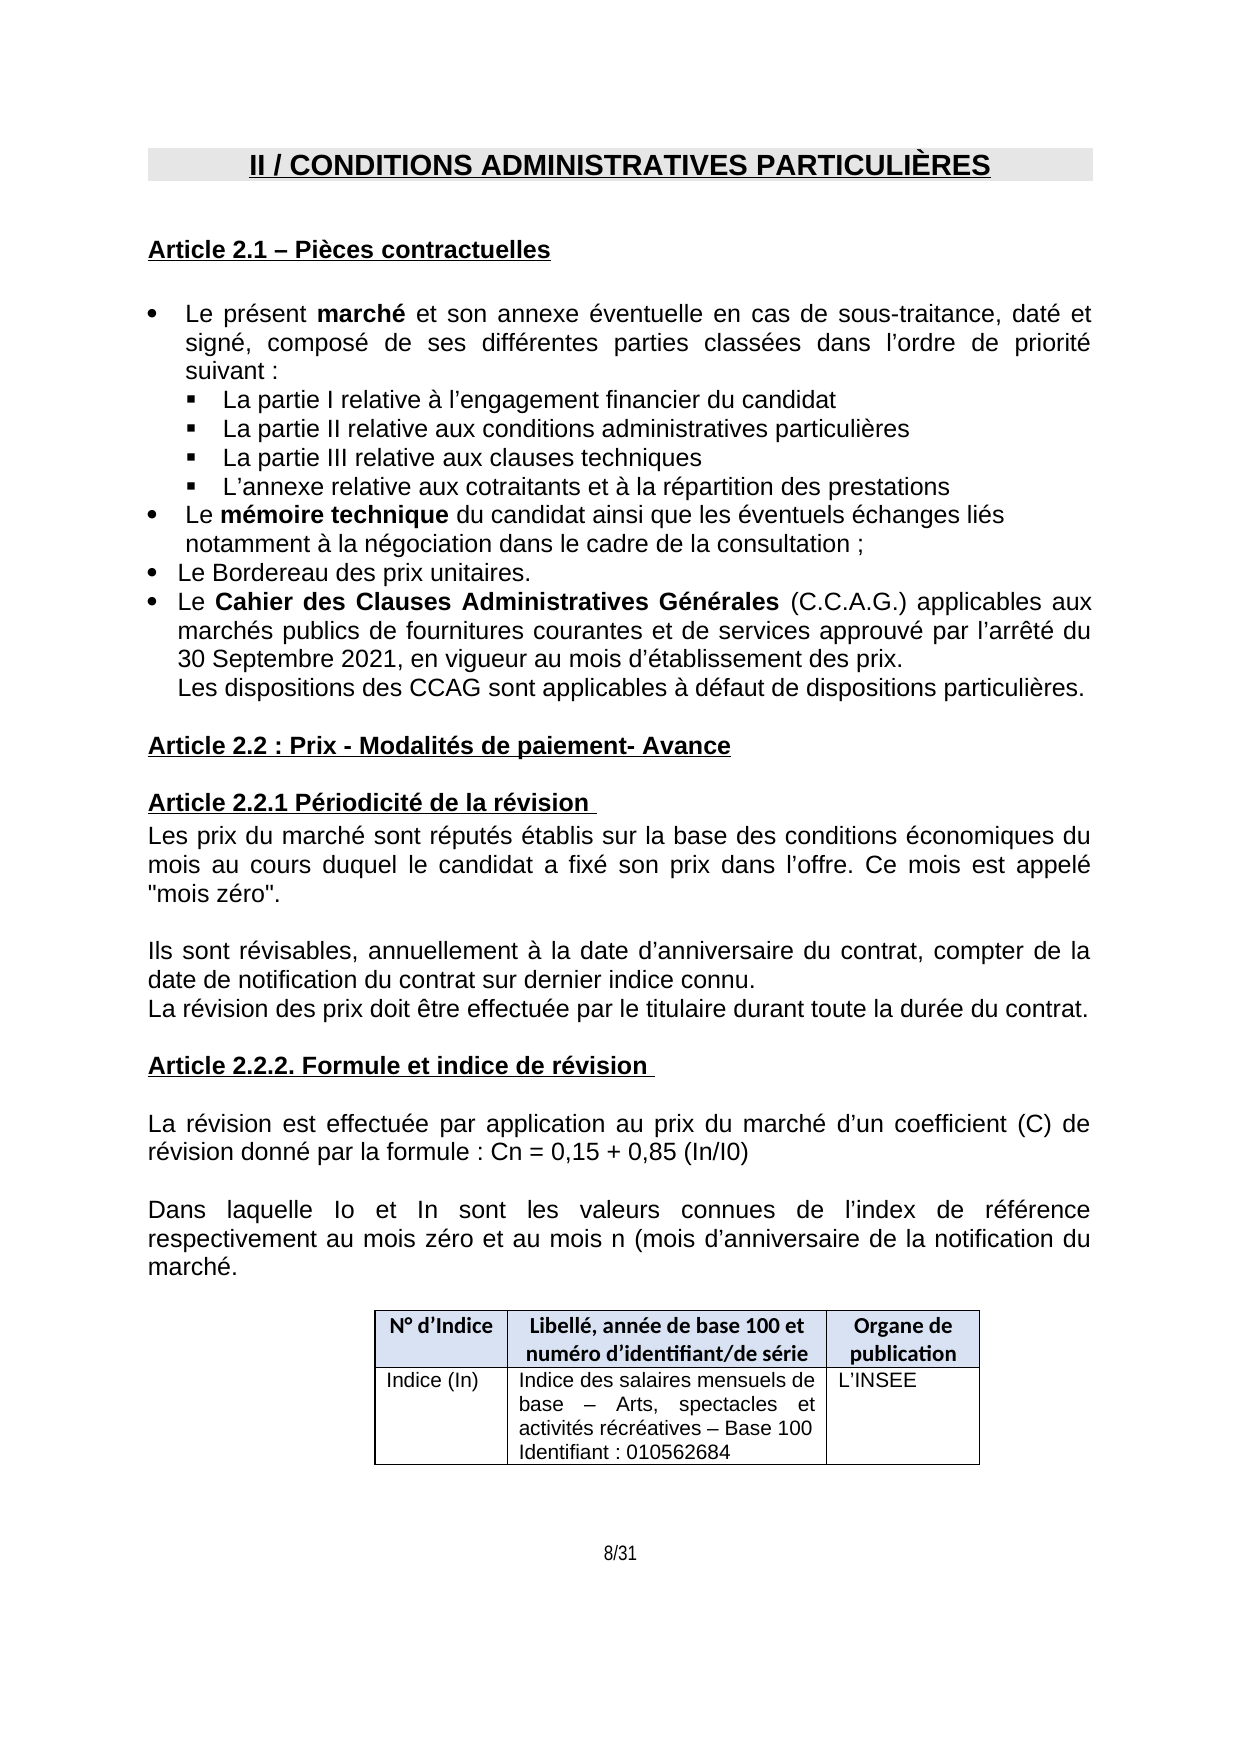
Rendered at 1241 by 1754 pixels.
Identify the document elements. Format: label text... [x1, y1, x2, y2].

text Dans laquelle Io et In sont les valeurs connues de l’index de référence respectivement au mois zéro et au mois n (mois d’anniversaire de la notification du marché. [148, 1195, 1093, 1281]
subtitle Article 2.2 : Prix - Modalités de paiement- Avance [148, 731, 1093, 759]
text Les prix du marché sont réputés établis sur la base des conditions économiques du mois au cours duquel le candidat a fixé son prix dans l’offre. Ce mois est appelé "mois zéro". [148, 821, 1093, 907]
table_cell Indice des salaires mensuels de base – Arts, spectacles et activités récréatives – Base 100 Identifiant : 010562684 [508, 1368, 826, 1464]
text La révision des prix doit être effectuée par le titulaire durant toute la durée du contrat. [148, 994, 1093, 1022]
table_cell L’INSEE [827, 1368, 979, 1464]
text La révision est effectuée par application au prix du marché d’un coefficient (C) de révision donné par la formule : Cn = 0,15 + 0,85 (In/I0) [148, 1109, 1093, 1166]
subtitle Article 2.2.2. Formule et indice de révision [148, 1051, 1093, 1080]
subtitle Le présent marché et son annexe éventuelle en cas de sous-traitance, daté et signé, composé de ses différentes parties classées dans l’ordre de priorité suivant : [148, 299, 1093, 385]
subtitle Article 2.1 – Pièces contractuelles [148, 235, 1093, 264]
subtitle II / Conditions administratives particulières [148, 148, 1093, 181]
text Ils sont révisables, annuellement à la date d’anniversaire du contrat, compter de la date de notification du contrat sur dernier indice connu. [148, 936, 1093, 994]
list Le Cahier des Clauses Administratives Générales (C.C.A.G.) applicables aux marchés publics de fournitures courantes et de services approuvé par l’arrêté du 30 Septembre 2021, en vigueur au mois d’établissement des prix. [148, 587, 1093, 673]
list L’annexe relative aux cotraitants et à la répartition des prestations [185, 472, 1093, 500]
subtitle Article 2.2.1 Périodicité de la révision [148, 788, 1093, 817]
list La partie III relative aux clauses techniques [185, 443, 1093, 472]
table_header N° d’Indice [376, 1311, 507, 1367]
table_header Libellé, année de base 100 et numéro d’identifiant/de série [508, 1311, 826, 1367]
table_cell Indice (In) [376, 1368, 507, 1464]
table_header Organe de publication [827, 1311, 979, 1367]
text Les dispositions des CCAG sont applicables à défaut de dispositions particulières. [148, 673, 1093, 702]
list La partie I relative à l’engagement financier du candidat [185, 385, 1093, 414]
list Le mémoire technique du candidat ainsi que les éventuels échanges liés notamment à la négociation dans le cadre de la consultation ; [148, 500, 1093, 558]
list La partie II relative aux conditions administratives particulières [185, 414, 1093, 443]
list Le Bordereau des prix unitaires. [148, 558, 1093, 587]
